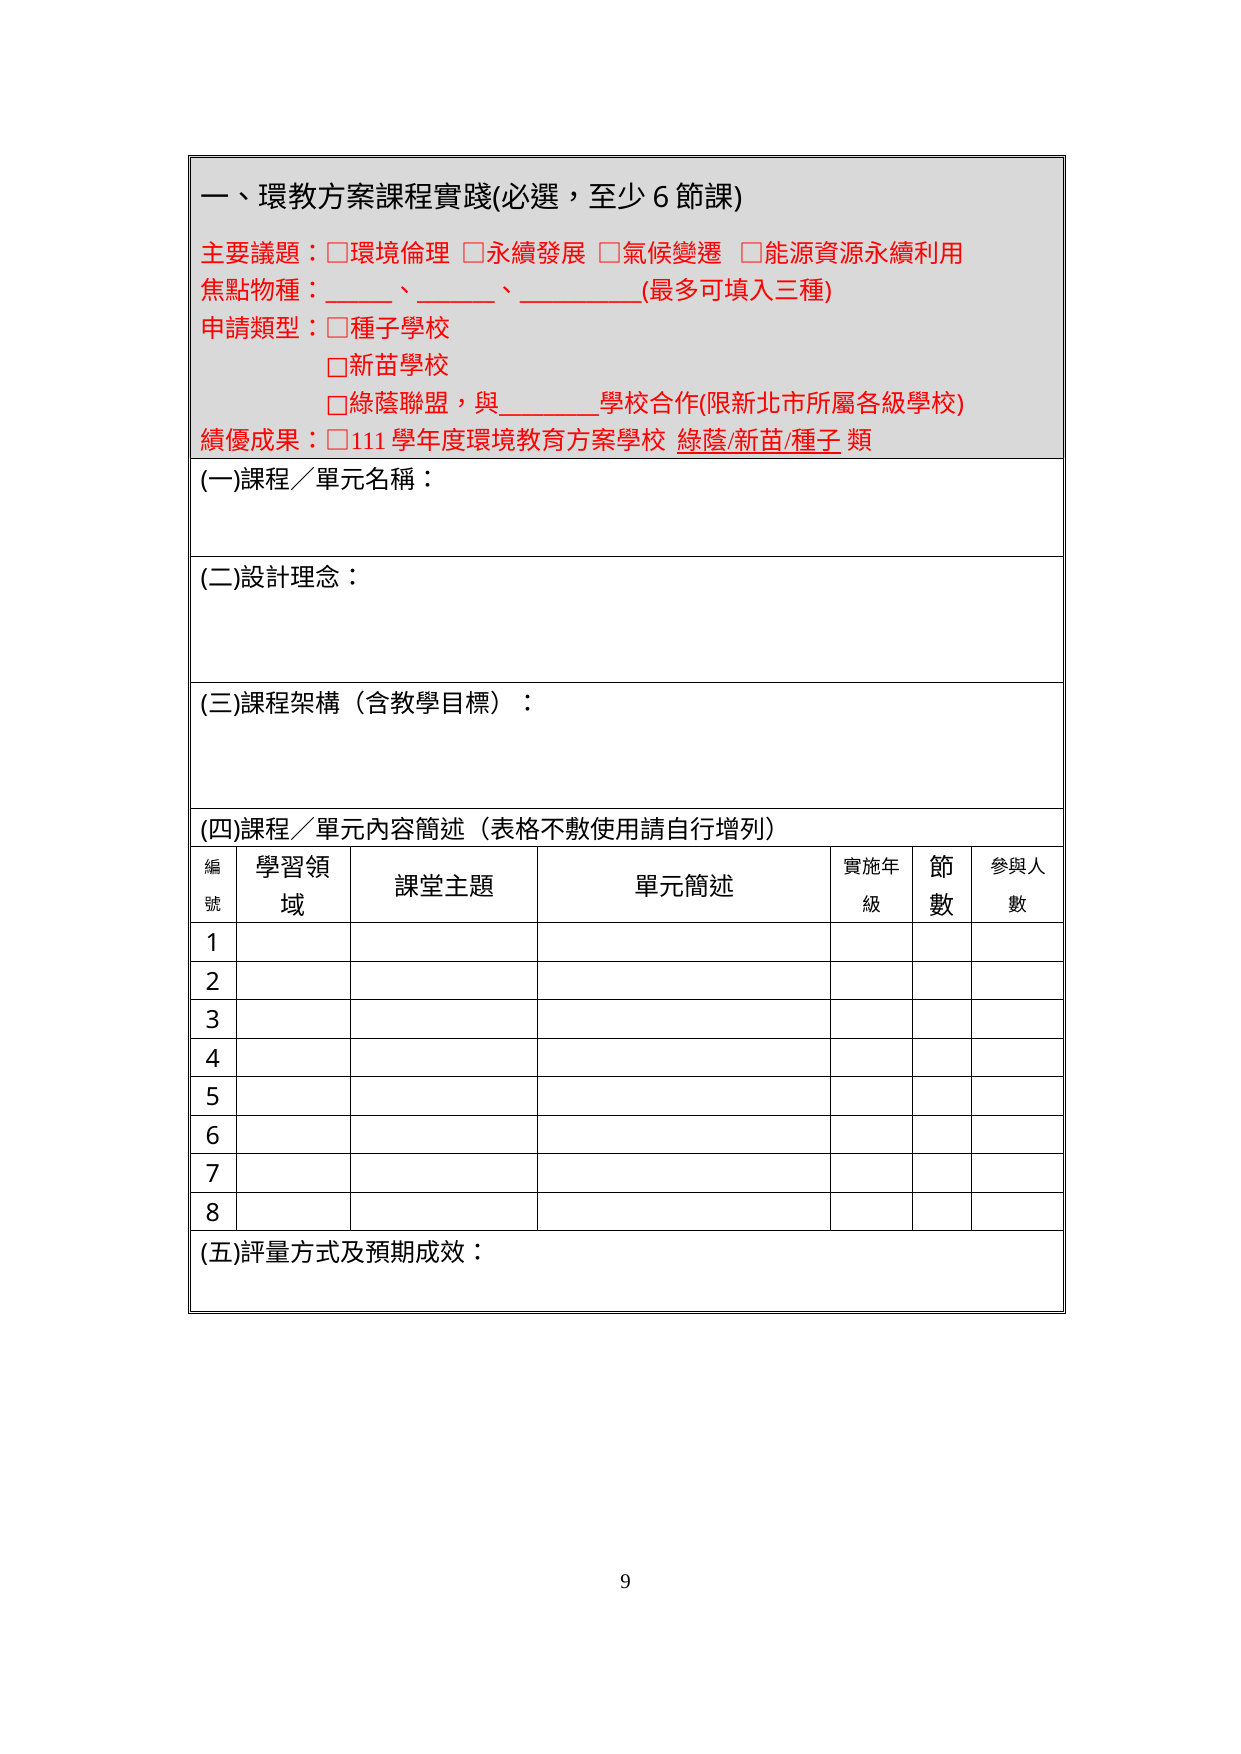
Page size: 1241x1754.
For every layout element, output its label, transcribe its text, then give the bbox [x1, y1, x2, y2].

table_cell [972, 1000, 1063, 1038]
table_cell 單元簡述 [538, 847, 830, 922]
table_cell (一)課程／單元名稱： [191, 459, 1063, 556]
table_cell [831, 1077, 912, 1115]
table_cell [538, 1000, 830, 1038]
table_cell [351, 1000, 537, 1038]
table_cell [351, 962, 537, 999]
table_cell [831, 1000, 912, 1038]
table_cell [237, 962, 350, 999]
table_cell (四)課程／單元內容簡述（表格不敷使用請自行增列） [191, 809, 1063, 846]
table_cell 節數 [913, 847, 971, 922]
table_cell [237, 1154, 350, 1192]
table_cell [831, 1116, 912, 1153]
table_cell [351, 1116, 537, 1153]
table_cell 6 [191, 1116, 236, 1153]
table_cell [538, 1193, 830, 1230]
table_cell [972, 1116, 1063, 1153]
table_cell [351, 1193, 537, 1230]
table_cell [972, 1039, 1063, 1076]
table_cell (五)評量方式及預期成效： [191, 1231, 1063, 1311]
table_cell 7 [191, 1154, 236, 1192]
table_cell 學習領域 [237, 847, 350, 922]
table_cell [538, 1116, 830, 1153]
table_cell [538, 923, 830, 961]
table_cell [538, 1039, 830, 1076]
table_cell [831, 962, 912, 999]
table_cell [351, 923, 537, 961]
table_cell [913, 962, 971, 999]
table_cell [972, 1154, 1063, 1192]
table_cell (二)設計理念： [191, 557, 1063, 682]
table_cell [972, 1193, 1063, 1230]
table_cell 1 [191, 923, 236, 961]
table_cell [972, 1077, 1063, 1115]
table_cell [913, 1039, 971, 1076]
table_header 一、環教方案課程實踐(必選，至少6節課) 主要議題：□環境倫理 □永續發展 □氣候變遷 □能源資源永續利用 焦點物種：______、_______、___________(最多可填入三種) 申請類型：□種子學校 □新苗學校 □綠蔭聯盟，與_________學校合作(限新北市所屬各級學校) 績優成果：□111學年度環境教育方案學校 綠蔭/新苗/種子 類 [191, 158, 1063, 458]
table_cell [913, 1077, 971, 1115]
table_cell 參與人數 [972, 847, 1063, 922]
table_cell [831, 1039, 912, 1076]
table_cell (三)課程架構（含教學目標）： [191, 683, 1063, 807]
table_cell 5 [191, 1077, 236, 1115]
table_cell [351, 1154, 537, 1192]
table_cell [538, 962, 830, 999]
table_cell [972, 923, 1063, 961]
table_cell [913, 1193, 971, 1230]
table_cell [237, 1116, 350, 1153]
table_cell 實施年級 [831, 847, 912, 922]
table_cell [237, 1039, 350, 1076]
table_cell [237, 1193, 350, 1230]
table_cell [831, 923, 912, 961]
table_cell [237, 1000, 350, 1038]
table_cell [831, 1154, 912, 1192]
table_cell [351, 1039, 537, 1076]
table_cell [237, 923, 350, 961]
table_cell [237, 1077, 350, 1115]
table_cell [972, 962, 1063, 999]
table_cell [913, 923, 971, 961]
table_cell [913, 1000, 971, 1038]
table_cell [913, 1116, 971, 1153]
table_cell [831, 1193, 912, 1230]
table_cell 4 [191, 1039, 236, 1076]
table_cell 課堂主題 [351, 847, 537, 922]
table_cell 編號 [191, 847, 236, 922]
table_cell [538, 1077, 830, 1115]
table_cell 3 [191, 1000, 236, 1038]
table_cell 8 [191, 1193, 236, 1230]
table_cell 2 [191, 962, 236, 999]
table_cell [351, 1077, 537, 1115]
table_cell [538, 1154, 830, 1192]
table_cell [913, 1154, 971, 1192]
